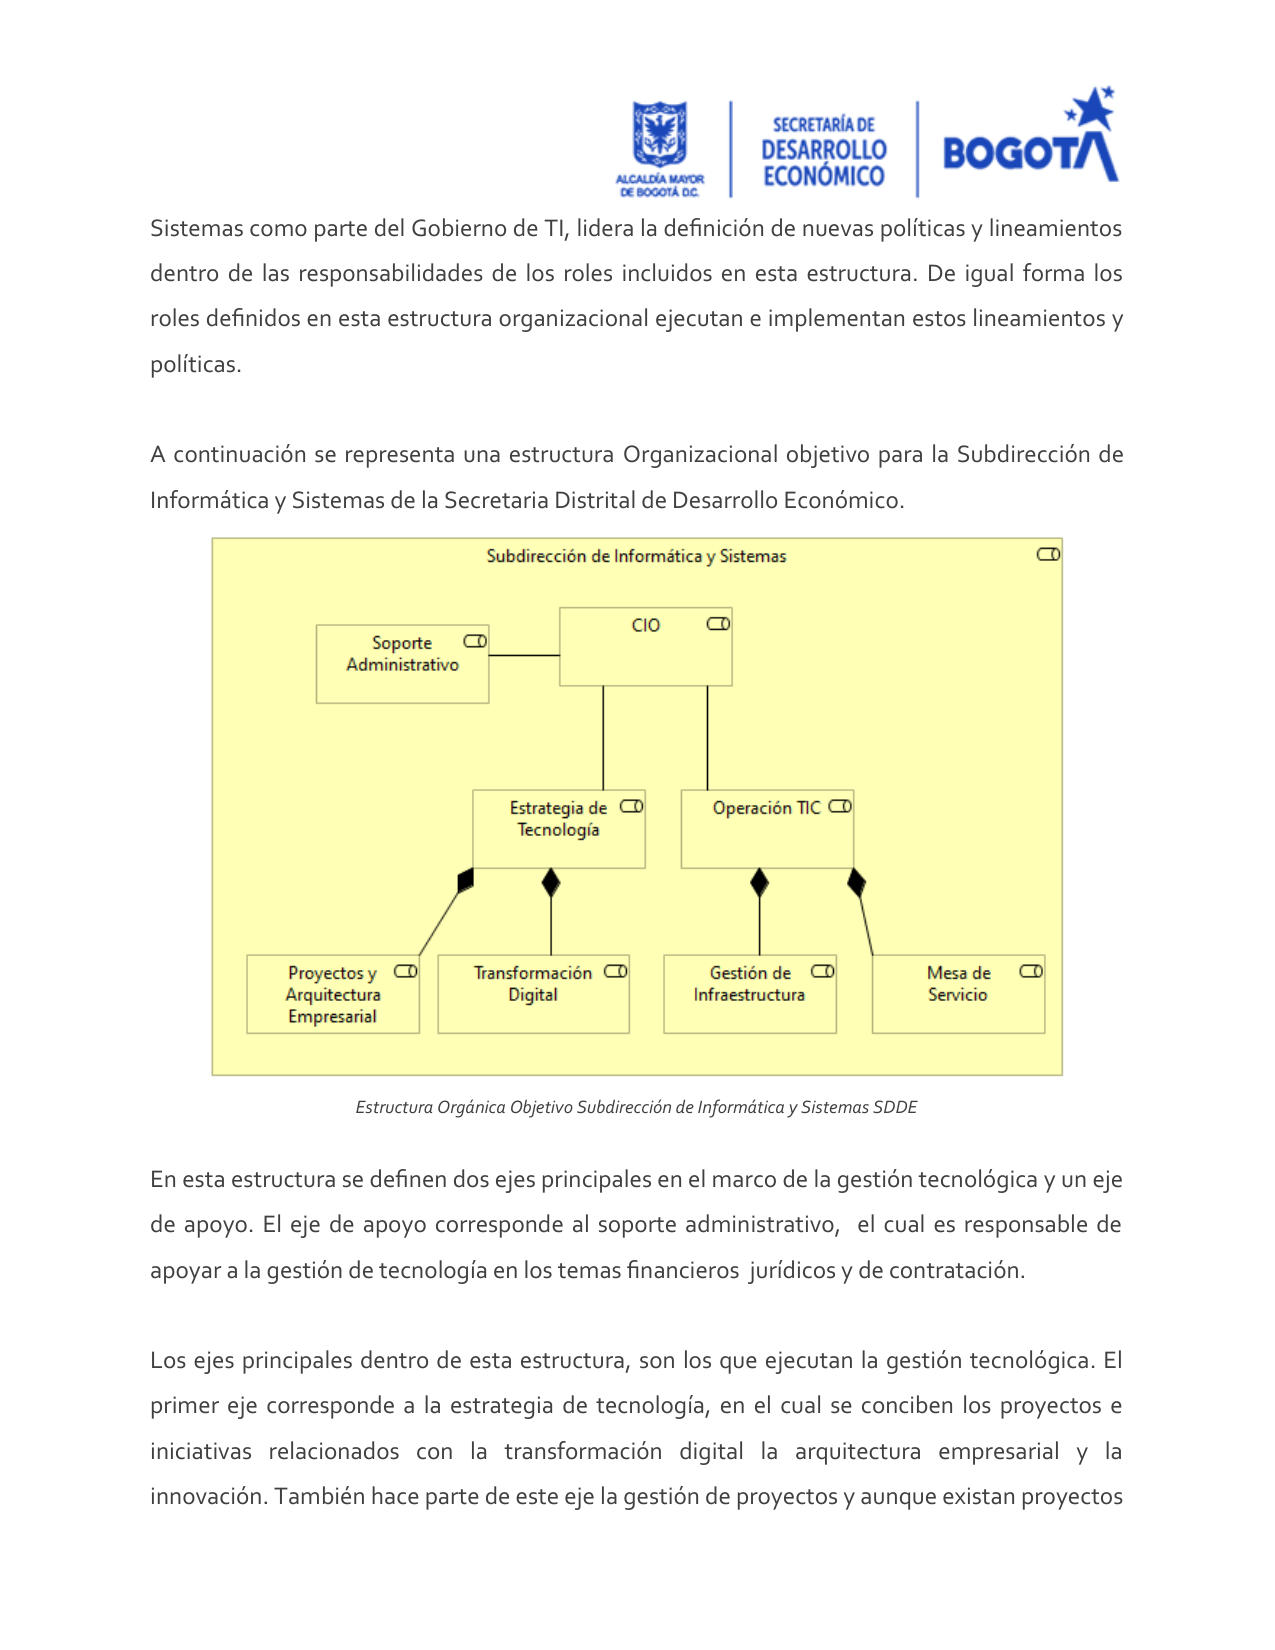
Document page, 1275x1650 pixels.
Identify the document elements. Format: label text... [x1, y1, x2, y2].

text En esta estructura se definen dos ejes principales en el marco de la gestión tecnológica y un eje de apoyo. El eje de apoyo corresponde al soporte administrativo, el cual es responsable de apoyar a la gestión de tecnología en los temas financieros jurídicos y de contratación. [150, 1163, 1125, 1284]
picture [614, 73, 1125, 201]
text Estructura Orgánica Objetivo Subdirección de Informática y Sistemas SDDE [150, 1096, 1125, 1118]
text A continuación se representa una estructura Organizacional objetivo para la Subdirección de Informática y Sistemas de la Secretaria Distrital de Desarrollo Económico. [150, 439, 1125, 514]
picture [206, 529, 1069, 1082]
